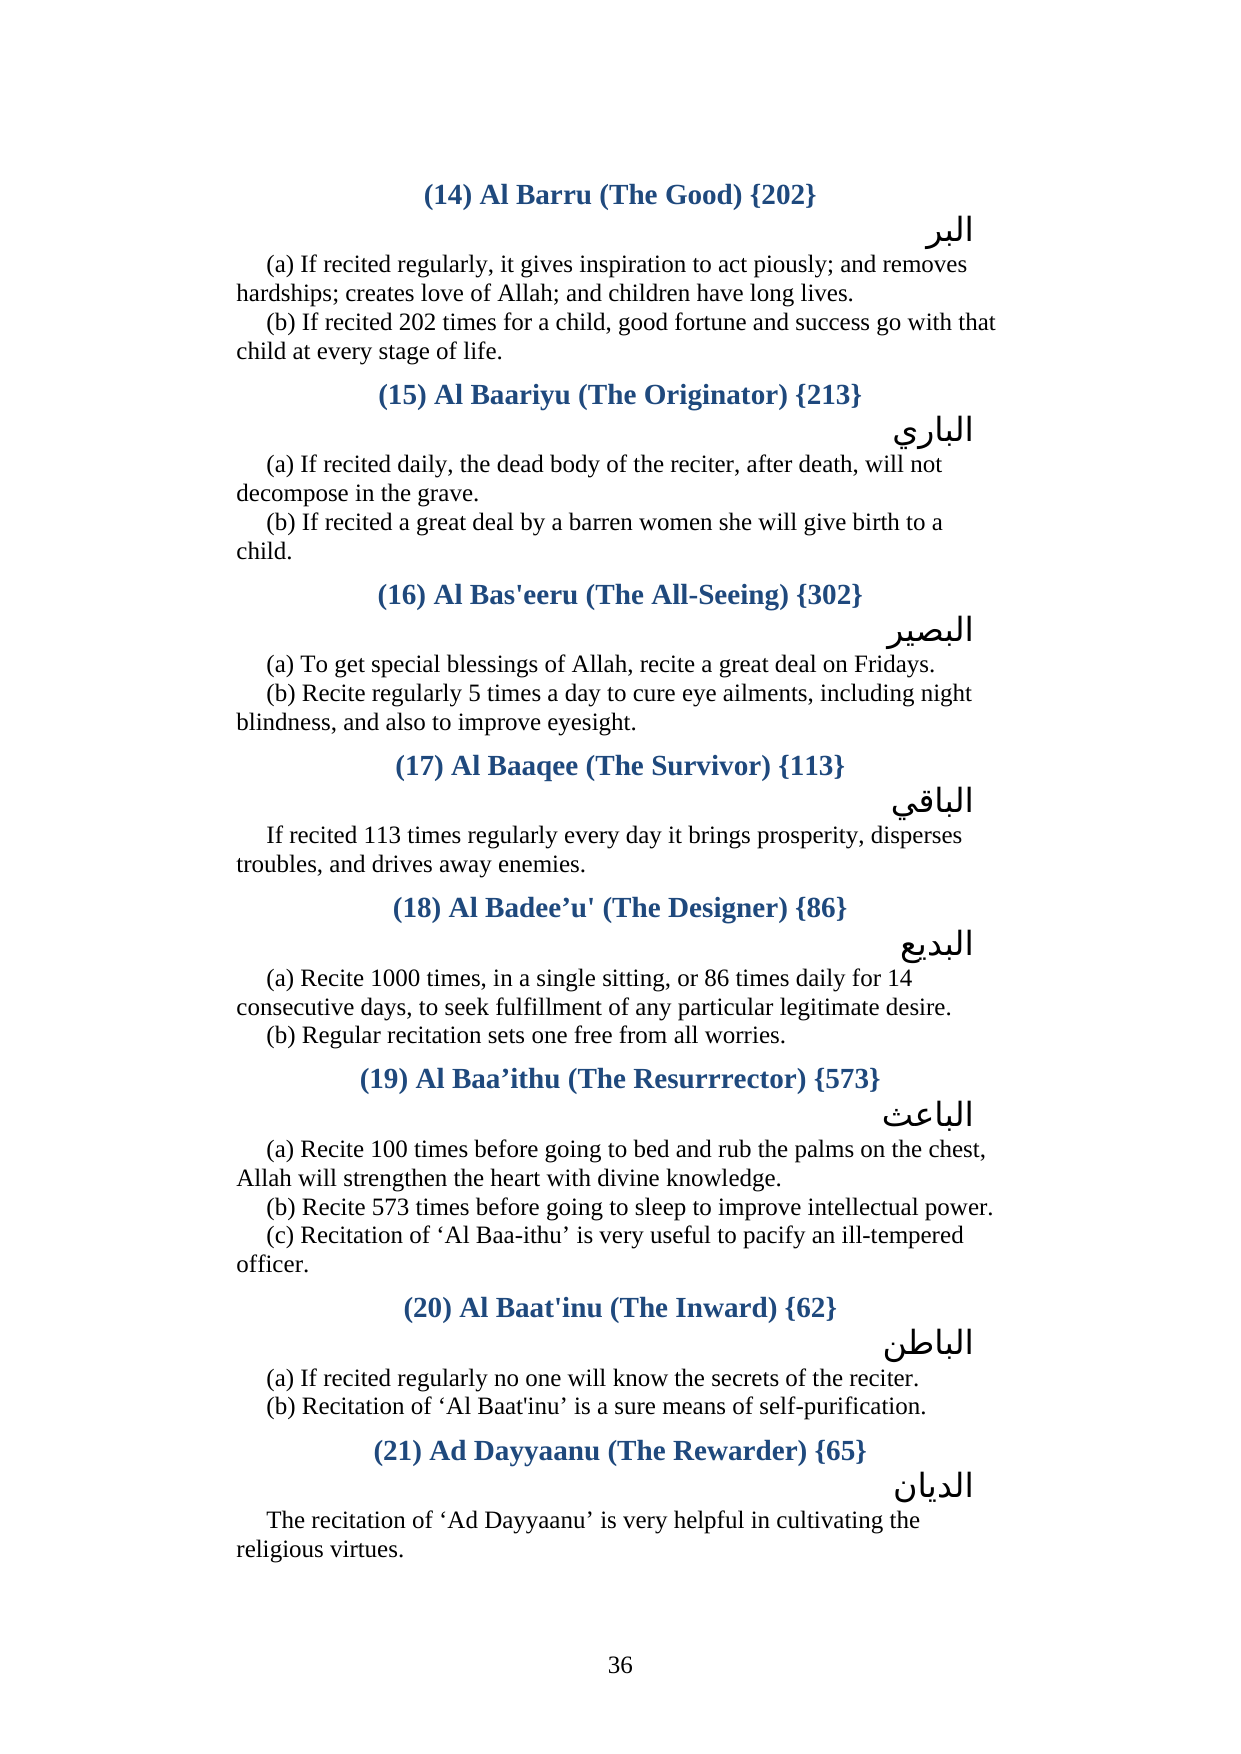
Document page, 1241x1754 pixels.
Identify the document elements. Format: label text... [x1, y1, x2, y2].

text If recited 113 times regularly every day it brings prosperity, disperses troubles, and drives away enemies. [236, 821, 1004, 878]
text (b) Recite regularly 5 times a day to cure eye ailments, including night blindness, and also to improve eyesight. [236, 678, 1004, 736]
subtitle (19) Al Baa’ithu (The Resurrrector) {573} [236, 1062, 1004, 1095]
text (a) Recite 1000 times, in a single sitting, or 86 times daily for 14 consecutive days, to seek fulfillment of any particular legitimate desire. [236, 963, 1004, 1020]
subtitle (17) Al Baaqee (The Survivor) {113} [236, 748, 1004, 782]
text البديع [236, 924, 1004, 963]
text البر [236, 211, 1004, 249]
text الديان [236, 1466, 1004, 1505]
text The recitation of ‘Ad Dayyaanu’ is very helpful in cultivating the religious virtues. [236, 1505, 1004, 1563]
subtitle (18) Al Badee’u' (The Designer) {86} [236, 891, 1004, 924]
text (a) If recited daily, the dead body of the reciter, after death, will not decompose in the grave. [236, 449, 1004, 507]
text (b) If recited 202 times for a child, good fortune and success go with that child at every stage of life. [236, 307, 1004, 364]
subtitle (15) Al Baariyu (The Originator) {213} [236, 377, 1004, 411]
text (a) Recite 100 times before going to bed and rub the palms on the chest, Allah will strengthen the heart with divine knowledge. [236, 1134, 1004, 1192]
text (a) If recited regularly no one will know the secrets of the reciter. [236, 1363, 1004, 1391]
text (c) Recitation of ‘Al Baa-ithu’ is very useful to pacify an ill-tempered officer. [236, 1220, 1004, 1278]
subtitle (14) Al Barru (The Good) {202} [236, 177, 1004, 211]
text (a) To get special blessings of Allah, recite a great deal on Fridays. [236, 649, 1004, 678]
text (b) Recite 573 times before going to sleep to improve intellectual power. [236, 1192, 1004, 1220]
text (b) Regular recitation sets one free from all worries. [236, 1020, 1004, 1049]
text (a) If recited regularly, it gives inspiration to act piously; and removes hardships; creates love of Allah; and children have long lives. [236, 249, 1004, 307]
text الباقي [236, 782, 1004, 821]
subtitle (16) Al Bas'eeru (The All-Seeing) {302} [236, 577, 1004, 611]
subtitle (20) Al Baat'inu (The Inward) {62} [236, 1290, 1004, 1324]
text البصير [236, 611, 1004, 649]
text (b) Recitation of ‘Al Baat'inu’ is a sure means of self-purification. [236, 1391, 1004, 1420]
text الباعث [236, 1095, 1004, 1134]
subtitle (21) Ad Dayyaanu (The Rewarder) {65} [236, 1433, 1004, 1466]
text الباري [236, 411, 1004, 449]
text الباطن [236, 1324, 1004, 1363]
text (b) If recited a great deal by a barren women she will give birth to a child. [236, 507, 1004, 564]
